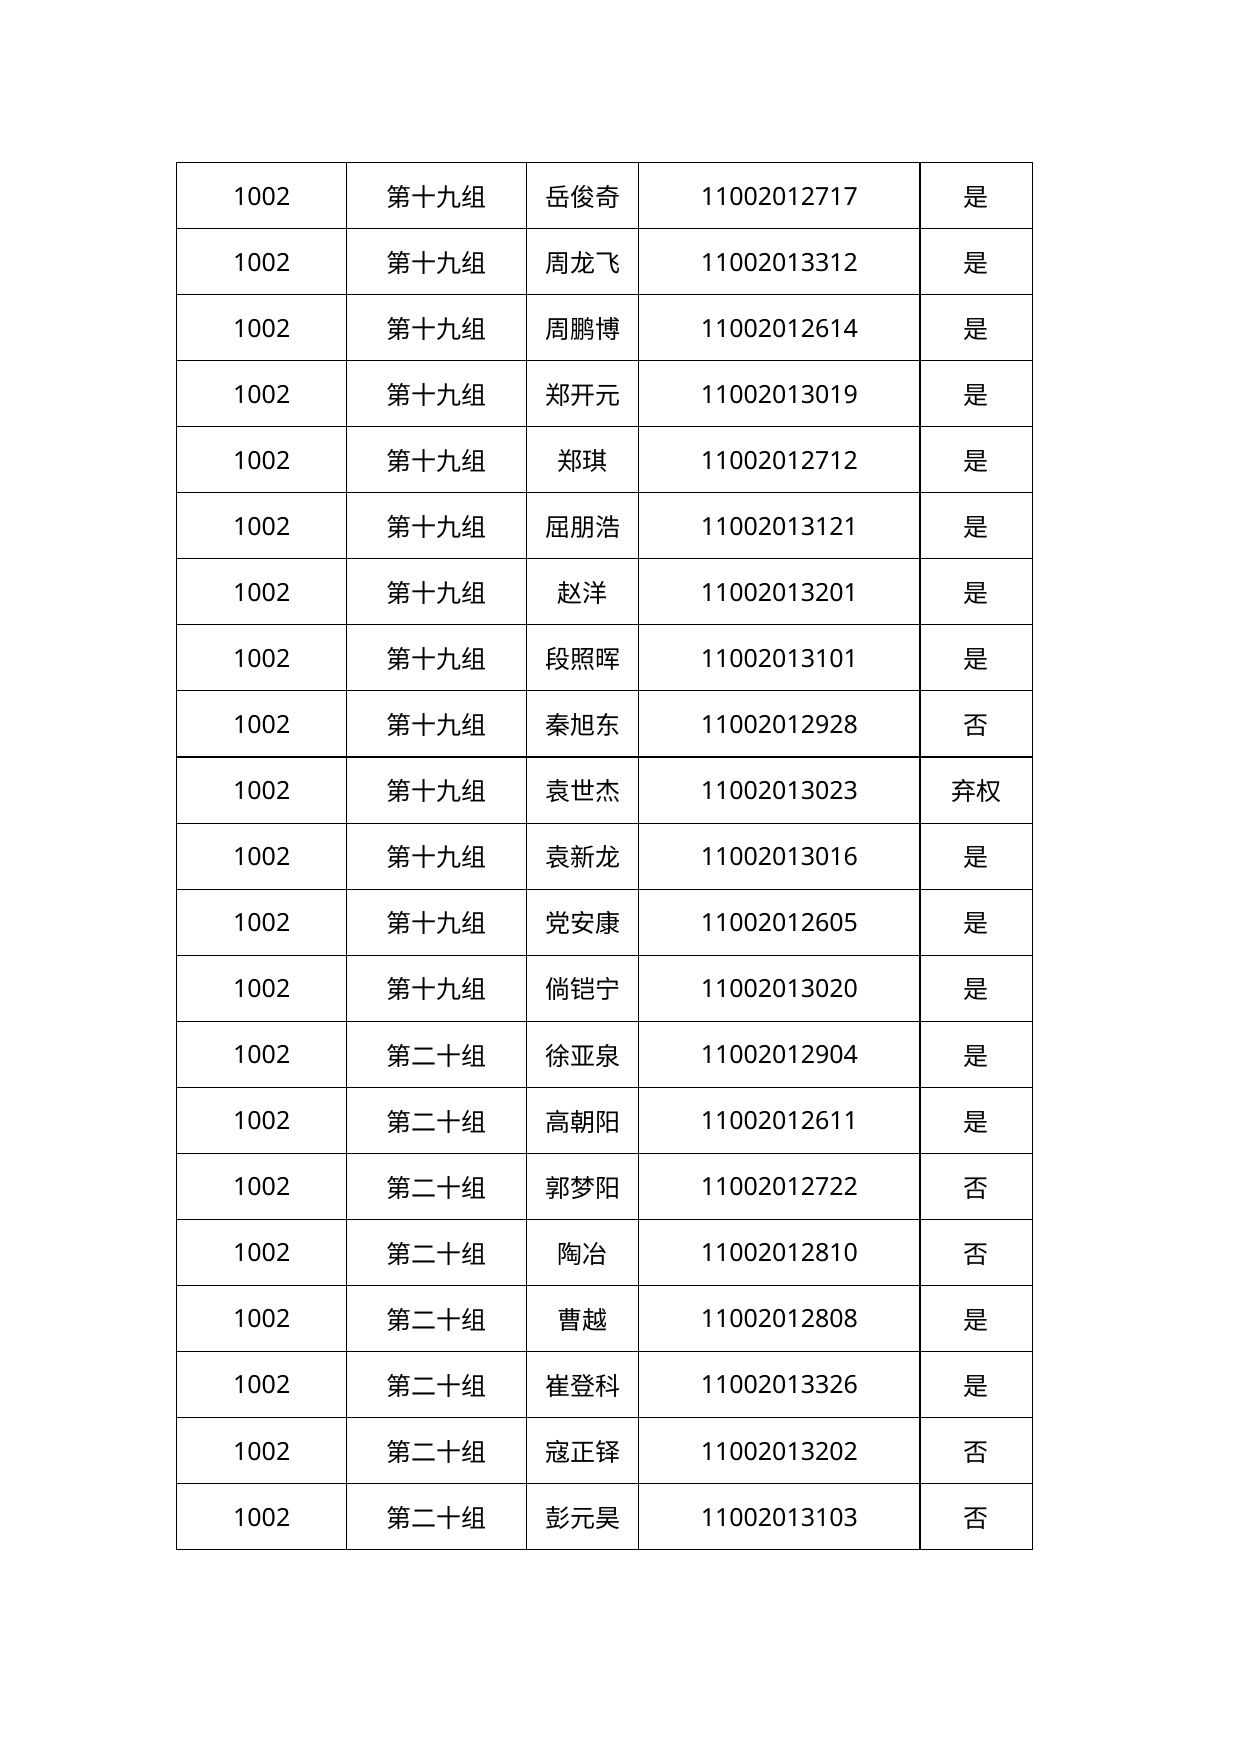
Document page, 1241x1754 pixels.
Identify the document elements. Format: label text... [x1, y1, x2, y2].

table_cell 1002 [177, 361, 346, 426]
table_cell 第十九组 [347, 559, 526, 624]
table_cell 11002012712 [639, 427, 919, 492]
table_cell 1002 [177, 625, 346, 690]
table_cell 倘铠宁 [527, 956, 638, 1021]
table_cell 1002 [177, 1484, 346, 1549]
table_cell 是 [921, 625, 1032, 690]
table_cell 崔登科 [527, 1352, 638, 1417]
table_cell 是 [921, 1352, 1032, 1417]
table_cell 1002 [177, 1352, 346, 1417]
table_cell 11002013312 [639, 229, 919, 294]
table_cell 是 [921, 956, 1032, 1021]
table_cell 陶冶 [527, 1220, 638, 1285]
table_cell 11002013201 [639, 559, 919, 624]
table_cell 是 [921, 427, 1032, 492]
table_cell 曹越 [527, 1286, 638, 1351]
table_cell 第十九组 [347, 691, 526, 756]
table_cell 11002013103 [639, 1484, 919, 1549]
table_cell 第十九组 [347, 758, 526, 822]
table_cell 11002013023 [639, 758, 919, 822]
table_cell 第二十组 [347, 1154, 526, 1219]
table_cell 11002013101 [639, 625, 919, 690]
table_cell 秦旭东 [527, 691, 638, 756]
table_cell 1002 [177, 163, 346, 228]
table_cell 第二十组 [347, 1484, 526, 1549]
table_cell 11002012810 [639, 1220, 919, 1285]
table_cell 弃权 [921, 758, 1032, 822]
table_cell 袁世杰 [527, 758, 638, 822]
table_cell 是 [921, 163, 1032, 228]
table_cell 袁新龙 [527, 824, 638, 888]
table_cell 第十九组 [347, 295, 526, 360]
table_cell 11002012904 [639, 1022, 919, 1087]
table_cell 1002 [177, 229, 346, 294]
table_cell 1002 [177, 758, 346, 822]
table_cell 第二十组 [347, 1088, 526, 1153]
table_cell 段照晖 [527, 625, 638, 690]
table_cell 第二十组 [347, 1418, 526, 1483]
table_cell 11002013326 [639, 1352, 919, 1417]
table_cell 否 [921, 1418, 1032, 1483]
table_cell 1002 [177, 1220, 346, 1285]
table_cell 1002 [177, 1286, 346, 1351]
table_cell 第十九组 [347, 824, 526, 888]
table_cell 第十九组 [347, 625, 526, 690]
table_cell 否 [921, 1484, 1032, 1549]
table_cell 第二十组 [347, 1286, 526, 1351]
table_cell 岳俊奇 [527, 163, 638, 228]
table_cell 高朝阳 [527, 1088, 638, 1153]
table_cell 是 [921, 890, 1032, 954]
table_cell 郑琪 [527, 427, 638, 492]
table_cell 是 [921, 493, 1032, 558]
table_cell 11002013202 [639, 1418, 919, 1483]
table_cell 徐亚泉 [527, 1022, 638, 1087]
table_cell 1002 [177, 890, 346, 954]
table_cell 周鹏博 [527, 295, 638, 360]
table_cell 第十九组 [347, 890, 526, 954]
table_cell 1002 [177, 1088, 346, 1153]
table_cell 否 [921, 1154, 1032, 1219]
table_cell 否 [921, 1220, 1032, 1285]
table_cell 赵洋 [527, 559, 638, 624]
table_cell 11002013121 [639, 493, 919, 558]
table_cell 11002012928 [639, 691, 919, 756]
table_cell 1002 [177, 824, 346, 888]
table_cell 11002012611 [639, 1088, 919, 1153]
table_cell 11002013020 [639, 956, 919, 1021]
table_cell 寇正铎 [527, 1418, 638, 1483]
table_cell 是 [921, 361, 1032, 426]
table_cell 第十九组 [347, 163, 526, 228]
table_cell 屈朋浩 [527, 493, 638, 558]
table_cell 第十九组 [347, 361, 526, 426]
table_cell 否 [921, 691, 1032, 756]
table_cell 1002 [177, 295, 346, 360]
table_cell 11002012605 [639, 890, 919, 954]
table_cell 11002013016 [639, 824, 919, 888]
table_cell 1002 [177, 1022, 346, 1087]
table_cell 11002012722 [639, 1154, 919, 1219]
table_cell 彭元昊 [527, 1484, 638, 1549]
table_cell 周龙飞 [527, 229, 638, 294]
table_cell 第十九组 [347, 493, 526, 558]
table_cell 是 [921, 295, 1032, 360]
table_cell 1002 [177, 559, 346, 624]
table_cell 党安康 [527, 890, 638, 954]
table_cell 是 [921, 824, 1032, 888]
table_cell 11002012614 [639, 295, 919, 360]
table_cell 第十九组 [347, 956, 526, 1021]
table_cell 是 [921, 1088, 1032, 1153]
table_cell 1002 [177, 956, 346, 1021]
table_cell 11002013019 [639, 361, 919, 426]
table_cell 11002012717 [639, 163, 919, 228]
table_cell 第二十组 [347, 1220, 526, 1285]
table_cell 是 [921, 229, 1032, 294]
table_cell 是 [921, 559, 1032, 624]
table_cell 第二十组 [347, 1352, 526, 1417]
table_cell 1002 [177, 1154, 346, 1219]
table_cell 是 [921, 1022, 1032, 1087]
table_cell 郭梦阳 [527, 1154, 638, 1219]
table_cell 1002 [177, 1418, 346, 1483]
table_cell 1002 [177, 691, 346, 756]
table_cell 1002 [177, 427, 346, 492]
table_cell 1002 [177, 493, 346, 558]
table_cell 是 [921, 1286, 1032, 1351]
table_cell 郑开元 [527, 361, 638, 426]
table_cell 11002012808 [639, 1286, 919, 1351]
table_cell 第十九组 [347, 229, 526, 294]
table_cell 第二十组 [347, 1022, 526, 1087]
table_cell 第十九组 [347, 427, 526, 492]
